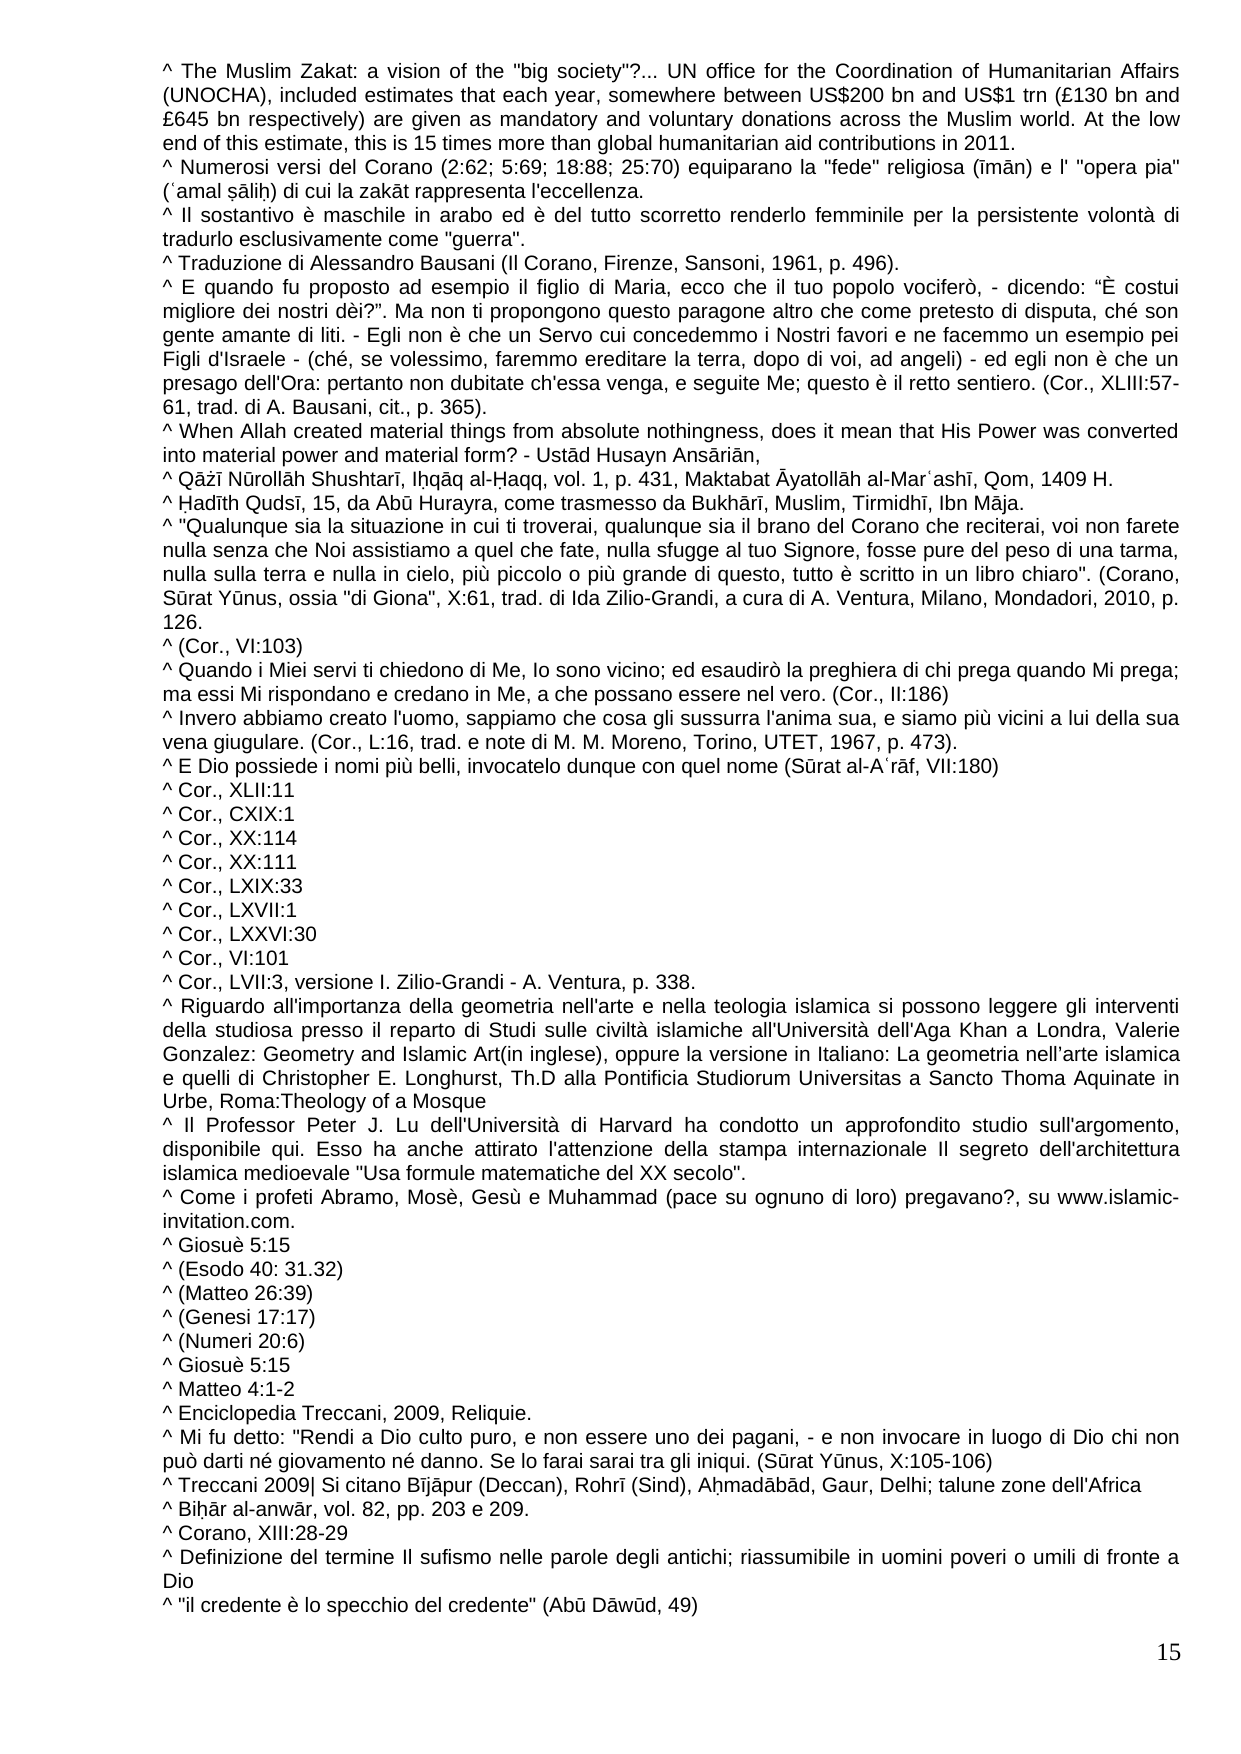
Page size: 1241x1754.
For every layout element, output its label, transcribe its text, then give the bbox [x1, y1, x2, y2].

text ^ Treccani 2009| Si citano Bījāpur (Deccan), Rohrī (Sind), Aḥmadābād, Gaur, Delhi; talune zone dell'Africa [162, 1473, 1181, 1497]
text ^ Cor., LXIX:33 [162, 874, 1181, 898]
text ^ "il credente è lo specchio del credente" (Abū Dāwūd, 49) [162, 1592, 1181, 1616]
text ^ Cor., CXIX:1 [162, 802, 1181, 826]
text ^ Cor., XX:111 [162, 850, 1181, 874]
text ^ Invero abbiamo creato l'uomo, sappiamo che cosa gli sussurra l'anima sua, e siamo più vicini a lui della sua vena giugulare. (Cor., L:16, trad. e note di M. M. Moreno, Torino, UTET, 1967, p. 473). [162, 706, 1181, 754]
text ^ "Qualunque sia la situazione in cui ti troverai, qualunque sia il brano del Corano che reciterai, voi non farete nulla senza che Noi assistiamo a quel che fate, nulla sfugge al tuo Signore, fosse pure del peso di una tarma, nulla sulla terra e nulla in cielo, più piccolo o più grande di questo, tutto è scritto in un libro chiaro". (Corano, Sūrat Yūnus, ossia "di Giona", X:61, trad. di Ida Zilio-Grandi, a cura di A. Ventura, Milano, Mondadori, 2010, p. 126. [162, 514, 1181, 634]
text ^ Giosuè 5:15 [162, 1353, 1181, 1377]
text ^ Quando i Miei servi ti chiedono di Me, Io sono vicino; ed esaudirò la preghiera di chi prega quando Mi prega; ma essi Mi rispondano e credano in Me, a che possano essere nel vero. (Cor., II:186) [162, 658, 1181, 706]
text ^ Qāżī Nūrollāh Shushtarī, Iḥqāq al-Ḥaqq, vol. 1, p. 431, Maktabat Āyatollāh al-Marʿashī, Qom, 1409 H. [162, 466, 1181, 490]
text ^ (Matteo 26:39) [162, 1281, 1181, 1305]
text ^ Enciclopedia Treccani, 2009, Reliquie. [162, 1401, 1181, 1425]
text ^ When Allah created material things from absolute nothingness, does it mean that His Power was converted into material power and material form? - Ustād Husayn Ansāriān, [162, 418, 1181, 466]
text ^ Giosuè 5:15 [162, 1233, 1181, 1257]
text ^ (Numeri 20:6) [162, 1329, 1181, 1353]
text ^ E quando fu proposto ad esempio il figlio di Maria, ecco che il tuo popolo vociferò, - dicendo: “È costui migliore dei nostri dèi?”. Ma non ti propongono questo paragone altro che come pretesto di disputa, ché son gente amante di liti. - Egli non è che un Servo cui concedemmo i Nostri favori e ne facemmo un esempio pei Figli d'Israele - (ché, se volessimo, faremmo ereditare la terra, dopo di voi, ad angeli) - ed egli non è che un presago dell'Ora: pertanto non dubitate ch'essa venga, e seguite Me; questo è il retto sentiero. (Cor., XLIII:57-61, trad. di A. Bausani, cit., p. 365). [162, 275, 1181, 418]
text ^ Cor., LXXVI:30 [162, 922, 1181, 946]
text ^ Il Professor Peter J. Lu dell'Università di Harvard ha condotto un approfondito studio sull'argomento, disponibile qui. Esso ha anche attirato l'attenzione della stampa internazionale Il segreto dell'architettura islamica medioevale "Usa formule matematiche del XX secolo". [162, 1113, 1181, 1185]
text ^ Mi fu detto: "Rendi a Dio culto puro, e non essere uno dei pagani, - e non invocare in luogo di Dio chi non può darti né giovamento né danno. Se lo farai sarai tra gli iniqui. (Sūrat Yūnus, X:105-106) [162, 1425, 1181, 1473]
text ^ Cor., LXVII:1 [162, 898, 1181, 922]
text ^ Come i profeti Abramo, Mosè, Gesù e Muhammad (pace su ognuno di loro) pregavano?, su www.islamic-invitation.com. [162, 1185, 1181, 1233]
text ^ Ḥadīth Qudsī, 15, da Abū Hurayra, come trasmesso da Bukhārī, Muslim, Tirmidhī, Ibn Māja. [162, 490, 1181, 514]
text ^ The Muslim Zakat: a vision of the "big society"?... UN office for the Coordination of Humanitarian Affairs (UNOCHA), included estimates that each year, somewhere between US$200 bn and US$1 trn (£130 bn and £645 bn respectively) are given as mandatory and voluntary donations across the Muslim world. At the low end of this estimate, this is 15 times more than global humanitarian aid contributions in 2011. [162, 59, 1181, 155]
text ^ (Esodo 40: 31.32) [162, 1257, 1181, 1281]
text ^ Cor., XX:114 [162, 826, 1181, 850]
text ^ Matteo 4:1-2 [162, 1377, 1181, 1401]
text ^ (Genesi 17:17) [162, 1305, 1181, 1329]
text ^ Cor., VI:101 [162, 946, 1181, 969]
text ^ E Dio possiede i nomi più belli, invocatelo dunque con quel nome (Sūrat al-Aʿrāf, VII:180) [162, 754, 1181, 778]
text ^ (Cor., VI:103) [162, 634, 1181, 658]
text ^ Definizione del termine Il sufismo nelle parole degli antichi; riassumibile in uomini poveri o umili di fronte a Dio [162, 1544, 1181, 1592]
text ^ Biḥār al-anwār, vol. 82, pp. 203 e 209. [162, 1497, 1181, 1521]
text ^ Cor., XLII:11 [162, 778, 1181, 802]
text ^ Cor., LVII:3, versione I. Zilio-Grandi - A. Ventura, p. 338. [162, 969, 1181, 993]
text ^ Il sostantivo è maschile in arabo ed è del tutto scorretto renderlo femminile per la persistente volontà di tradurlo esclusivamente come "guerra". [162, 203, 1181, 251]
text ^ Traduzione di Alessandro Bausani (Il Corano, Firenze, Sansoni, 1961, p. 496). [162, 251, 1181, 275]
text ^ Corano, XIII:28-29 [162, 1521, 1181, 1544]
text ^ Numerosi versi del Corano (2:62; 5:69; 18:88; 25:70) equiparano la "fede" religiosa (īmān) e l' "opera pia" (ʿamal ṣāliḥ) di cui la zakāt rappresenta l'eccellenza. [162, 155, 1181, 203]
text ^ Riguardo all'importanza della geometria nell'arte e nella teologia islamica si possono leggere gli interventi della studiosa presso il reparto di Studi sulle civiltà islamiche all'Università dell'Aga Khan a Londra, Valerie Gonzalez: Geometry and Islamic Art(in inglese), oppure la versione in Italiano: La geometria nell’arte islamica e quelli di Christopher E. Longhurst, Th.D alla Pontificia Studiorum Universitas a Sancto Thoma Aquinate in Urbe, Roma:Theology of a Mosque [162, 993, 1181, 1113]
